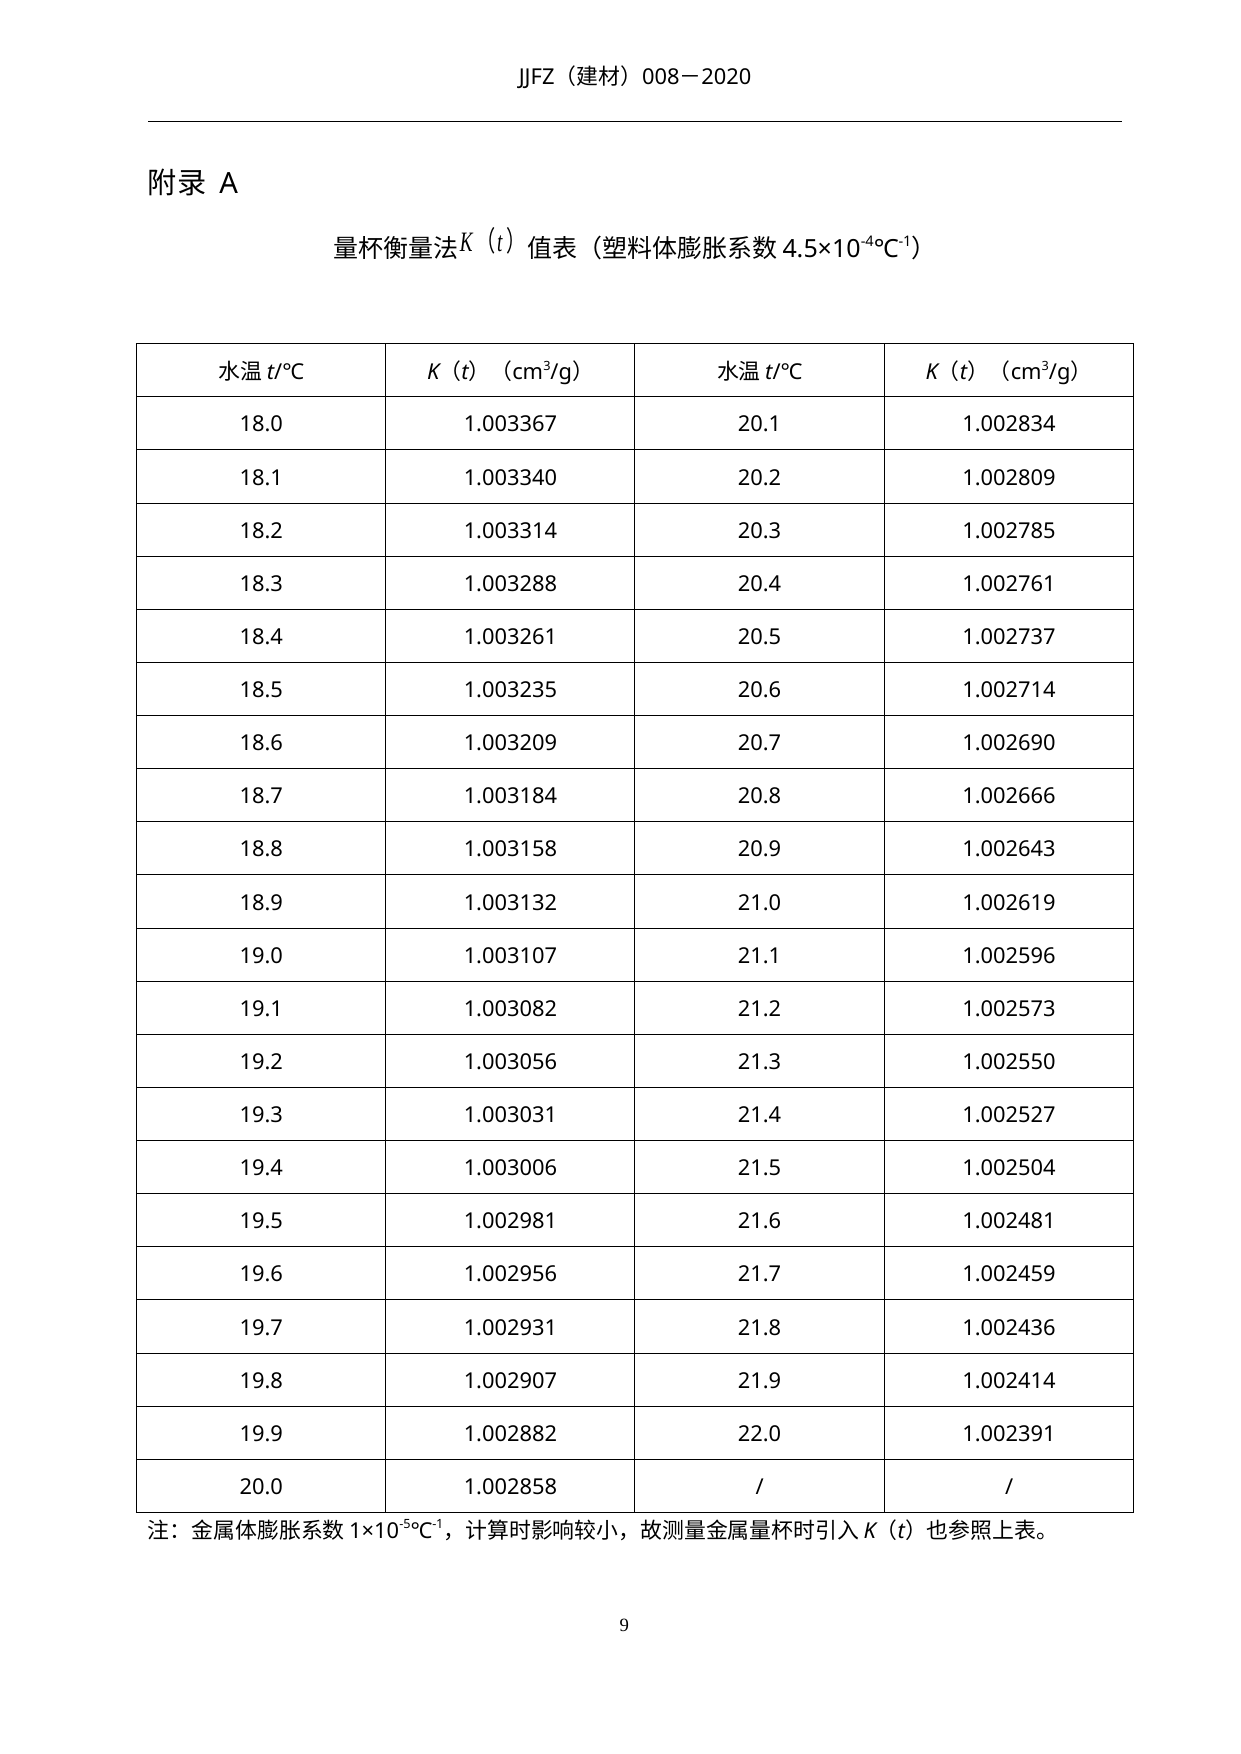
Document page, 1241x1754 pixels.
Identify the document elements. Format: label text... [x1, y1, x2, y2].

table_cell 1.002907 [386, 1354, 634, 1406]
table_cell 19.6 [137, 1247, 385, 1299]
table_cell 1.002643 [885, 822, 1133, 874]
table_cell 1.003184 [386, 769, 634, 821]
table_cell 1.002527 [885, 1088, 1133, 1140]
table_cell 1.002785 [885, 504, 1133, 556]
table_cell 20.0 [137, 1460, 385, 1512]
table_cell 20.6 [635, 663, 884, 715]
table_cell 21.1 [635, 929, 884, 981]
table_cell 1.002761 [885, 557, 1133, 609]
table_cell 1.002391 [885, 1407, 1133, 1459]
table_cell 1.003082 [386, 982, 634, 1034]
table_cell 18.3 [137, 557, 385, 609]
table_cell 18.5 [137, 663, 385, 715]
table_header 水温t/℃ [635, 344, 884, 396]
table_cell 21.3 [635, 1035, 884, 1087]
table_cell 19.4 [137, 1141, 385, 1193]
table_cell 21.6 [635, 1194, 884, 1246]
table_cell 1.002414 [885, 1354, 1133, 1406]
table_cell 1.002809 [885, 450, 1133, 502]
table_cell 21.7 [635, 1247, 884, 1299]
table_header K（t）（cm3/g） [885, 344, 1133, 396]
text 注：金属体膨胀系数1×10-5℃-1，计算时影响较小，故测量金属量杯时引入K（t）也参照上表。 [148, 1513, 1122, 1545]
table_cell 19.9 [137, 1407, 385, 1459]
table_cell / [635, 1460, 884, 1512]
table_cell 1.003132 [386, 875, 634, 927]
table_cell 18.8 [137, 822, 385, 874]
table_cell 1.003288 [386, 557, 634, 609]
table_cell 1.002858 [386, 1460, 634, 1512]
table_cell 20.7 [635, 716, 884, 768]
table_cell 1.002737 [885, 610, 1133, 662]
table_cell 1.002834 [885, 397, 1133, 449]
table_cell 1.003367 [386, 397, 634, 449]
table_cell 19.0 [137, 929, 385, 981]
table_cell 18.0 [137, 397, 385, 449]
table_cell / [885, 1460, 1133, 1512]
table_cell 19.2 [137, 1035, 385, 1087]
table_cell 1.003107 [386, 929, 634, 981]
table_cell 1.003158 [386, 822, 634, 874]
table_header K（t）（cm3/g） [386, 344, 634, 396]
table_cell 1.002550 [885, 1035, 1133, 1087]
table_cell 1.002690 [885, 716, 1133, 768]
table_cell 1.002981 [386, 1194, 634, 1246]
table_cell 18.1 [137, 450, 385, 502]
table_cell 18.7 [137, 769, 385, 821]
table_cell 19.3 [137, 1088, 385, 1140]
table_cell 1.002619 [885, 875, 1133, 927]
table_cell 20.5 [635, 610, 884, 662]
table_cell 1.002459 [885, 1247, 1133, 1299]
table_cell 21.4 [635, 1088, 884, 1140]
table_cell 1.003031 [386, 1088, 634, 1140]
table_cell 1.002481 [885, 1194, 1133, 1246]
table_cell 1.003340 [386, 450, 634, 502]
table_cell 1.003314 [386, 504, 634, 556]
table_cell 21.9 [635, 1354, 884, 1406]
table_cell 1.002956 [386, 1247, 634, 1299]
table_cell 1.002882 [386, 1407, 634, 1459]
table_cell 18.9 [137, 875, 385, 927]
table_cell 1.003056 [386, 1035, 634, 1087]
table_cell 20.8 [635, 769, 884, 821]
table_cell 20.2 [635, 450, 884, 502]
text 量杯衡量法值表（塑料体膨胀系数4.5×10-4℃-1） [148, 213, 1122, 278]
table_cell 18.2 [137, 504, 385, 556]
table_cell 1.002504 [885, 1141, 1133, 1193]
table_cell 20.4 [635, 557, 884, 609]
table_cell 18.6 [137, 716, 385, 768]
table_cell 1.003006 [386, 1141, 634, 1193]
table_cell 1.002666 [885, 769, 1133, 821]
table_cell 19.5 [137, 1194, 385, 1246]
text 附录 A [148, 148, 1122, 213]
table_cell 1.003261 [386, 610, 634, 662]
table_cell 1.002596 [885, 929, 1133, 981]
table_cell 22.0 [635, 1407, 884, 1459]
table_cell 1.002573 [885, 982, 1133, 1034]
table_cell 19.7 [137, 1300, 385, 1352]
table_cell 1.002714 [885, 663, 1133, 715]
table_cell 21.0 [635, 875, 884, 927]
table_cell 1.002436 [885, 1300, 1133, 1352]
table_cell 21.2 [635, 982, 884, 1034]
table_cell 1.003235 [386, 663, 634, 715]
table_cell 21.8 [635, 1300, 884, 1352]
table_cell 20.9 [635, 822, 884, 874]
table_cell 19.1 [137, 982, 385, 1034]
table_cell 18.4 [137, 610, 385, 662]
table_cell 19.8 [137, 1354, 385, 1406]
table_cell 20.1 [635, 397, 884, 449]
table_cell 21.5 [635, 1141, 884, 1193]
table_cell 20.3 [635, 504, 884, 556]
table_cell 1.003209 [386, 716, 634, 768]
table_cell 1.002931 [386, 1300, 634, 1352]
table_header 水温t/℃ [137, 344, 385, 396]
